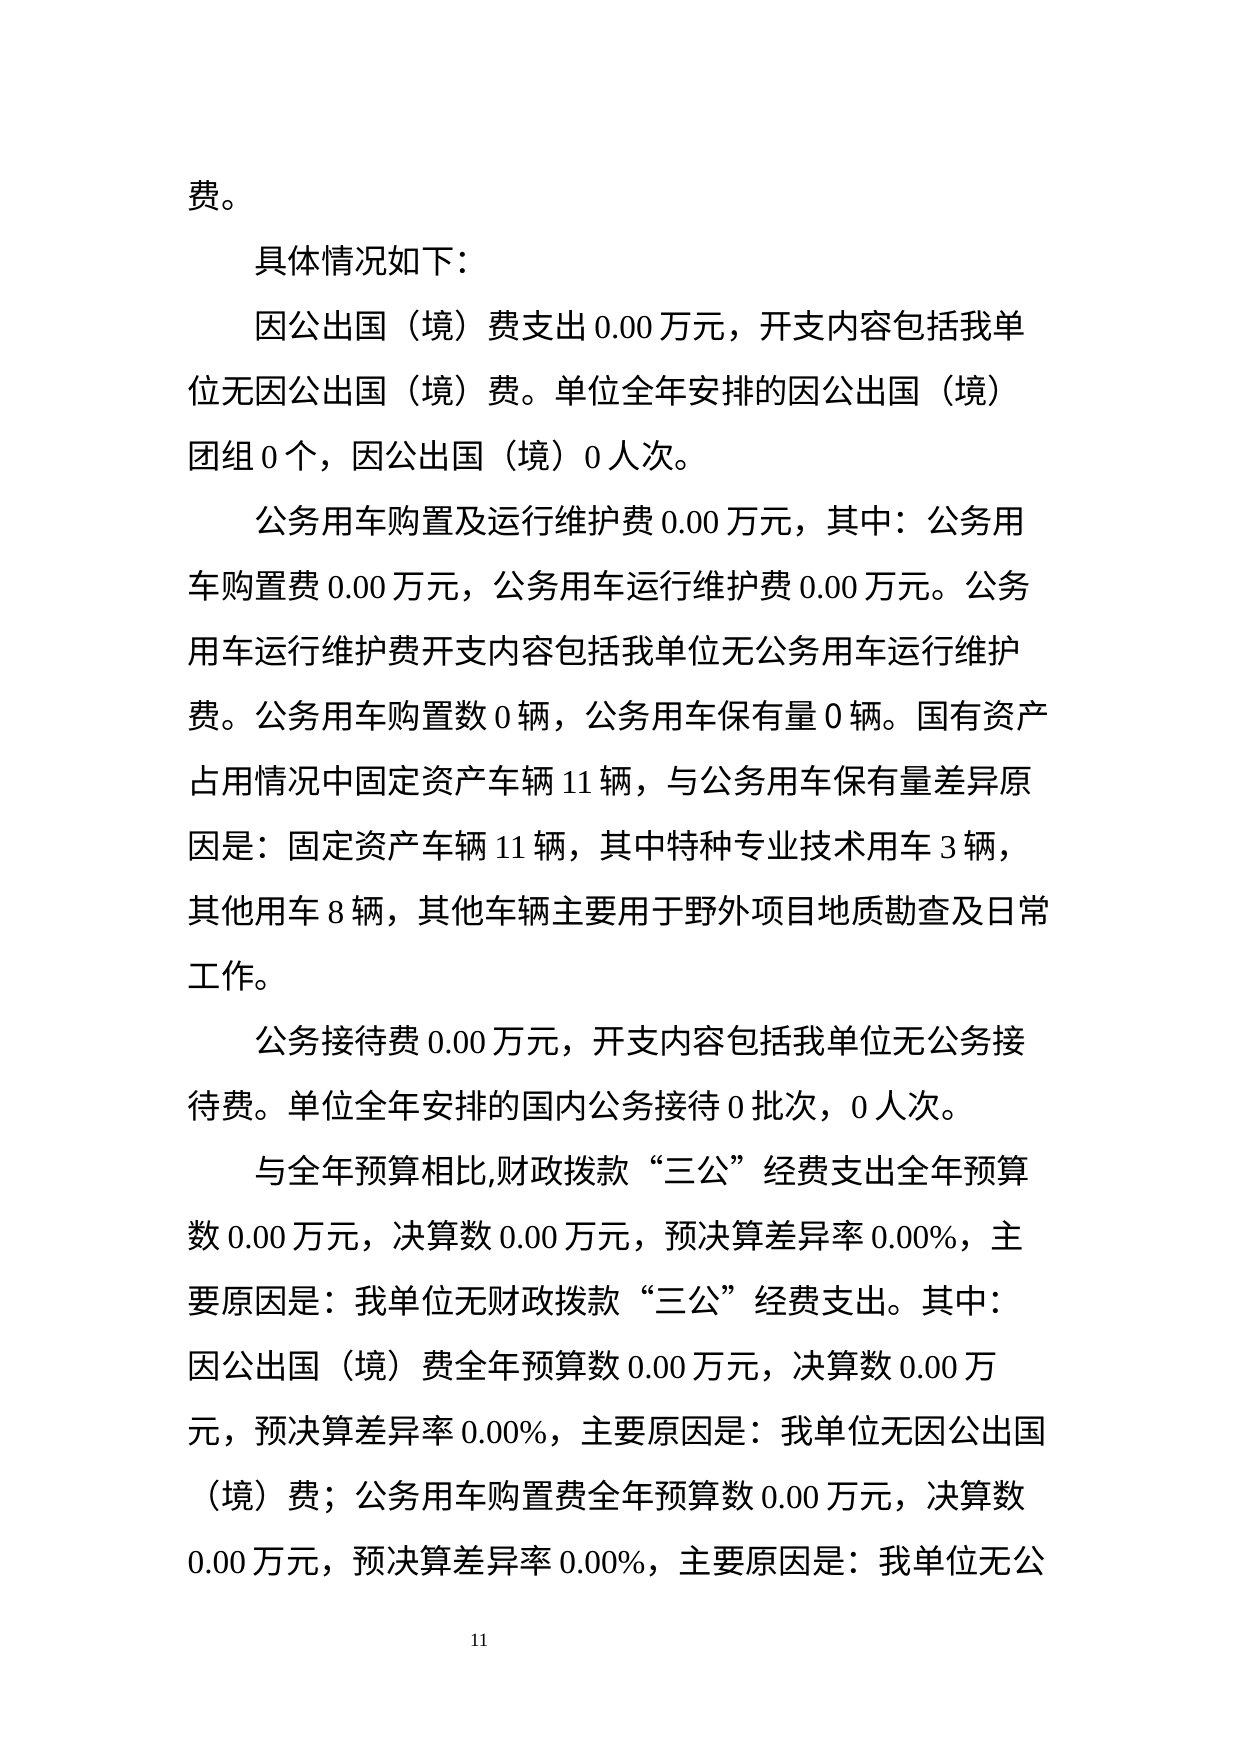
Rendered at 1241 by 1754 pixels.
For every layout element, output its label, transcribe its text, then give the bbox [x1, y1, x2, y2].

text 公务接待费0.00万元，开支内容包括我单位无公务接待费。单位全年安排的国内公务接待0批次，0人次。 [187, 1007, 1053, 1137]
text 因公出国（境）费支出0.00万元，开支内容包括我单位无因公出国（境）费。单位全年安排的因公出国（境）团组0个，因公出国（境）0人次。 [187, 292, 1053, 487]
text 公务用车购置及运行维护费0.00万元，其中：公务用车购置费0.00万元，公务用车运行维护费0.00万元。公务用车运行维护费开支内容包括我单位无公务用车运行维护费。公务用车购置数0辆，公务用车保有量0辆。国有资产占用情况中固定资产车辆11辆，与公务用车保有量差异原因是：固定资产车辆11辆，其中特种专业技术用车3辆，其他用车8辆，其他车辆主要用于野外项目地质勘查及日常工作。 [187, 487, 1053, 1007]
text 具体情况如下： [187, 227, 1053, 292]
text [187, 1137, 1053, 1592]
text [187, 162, 1053, 227]
